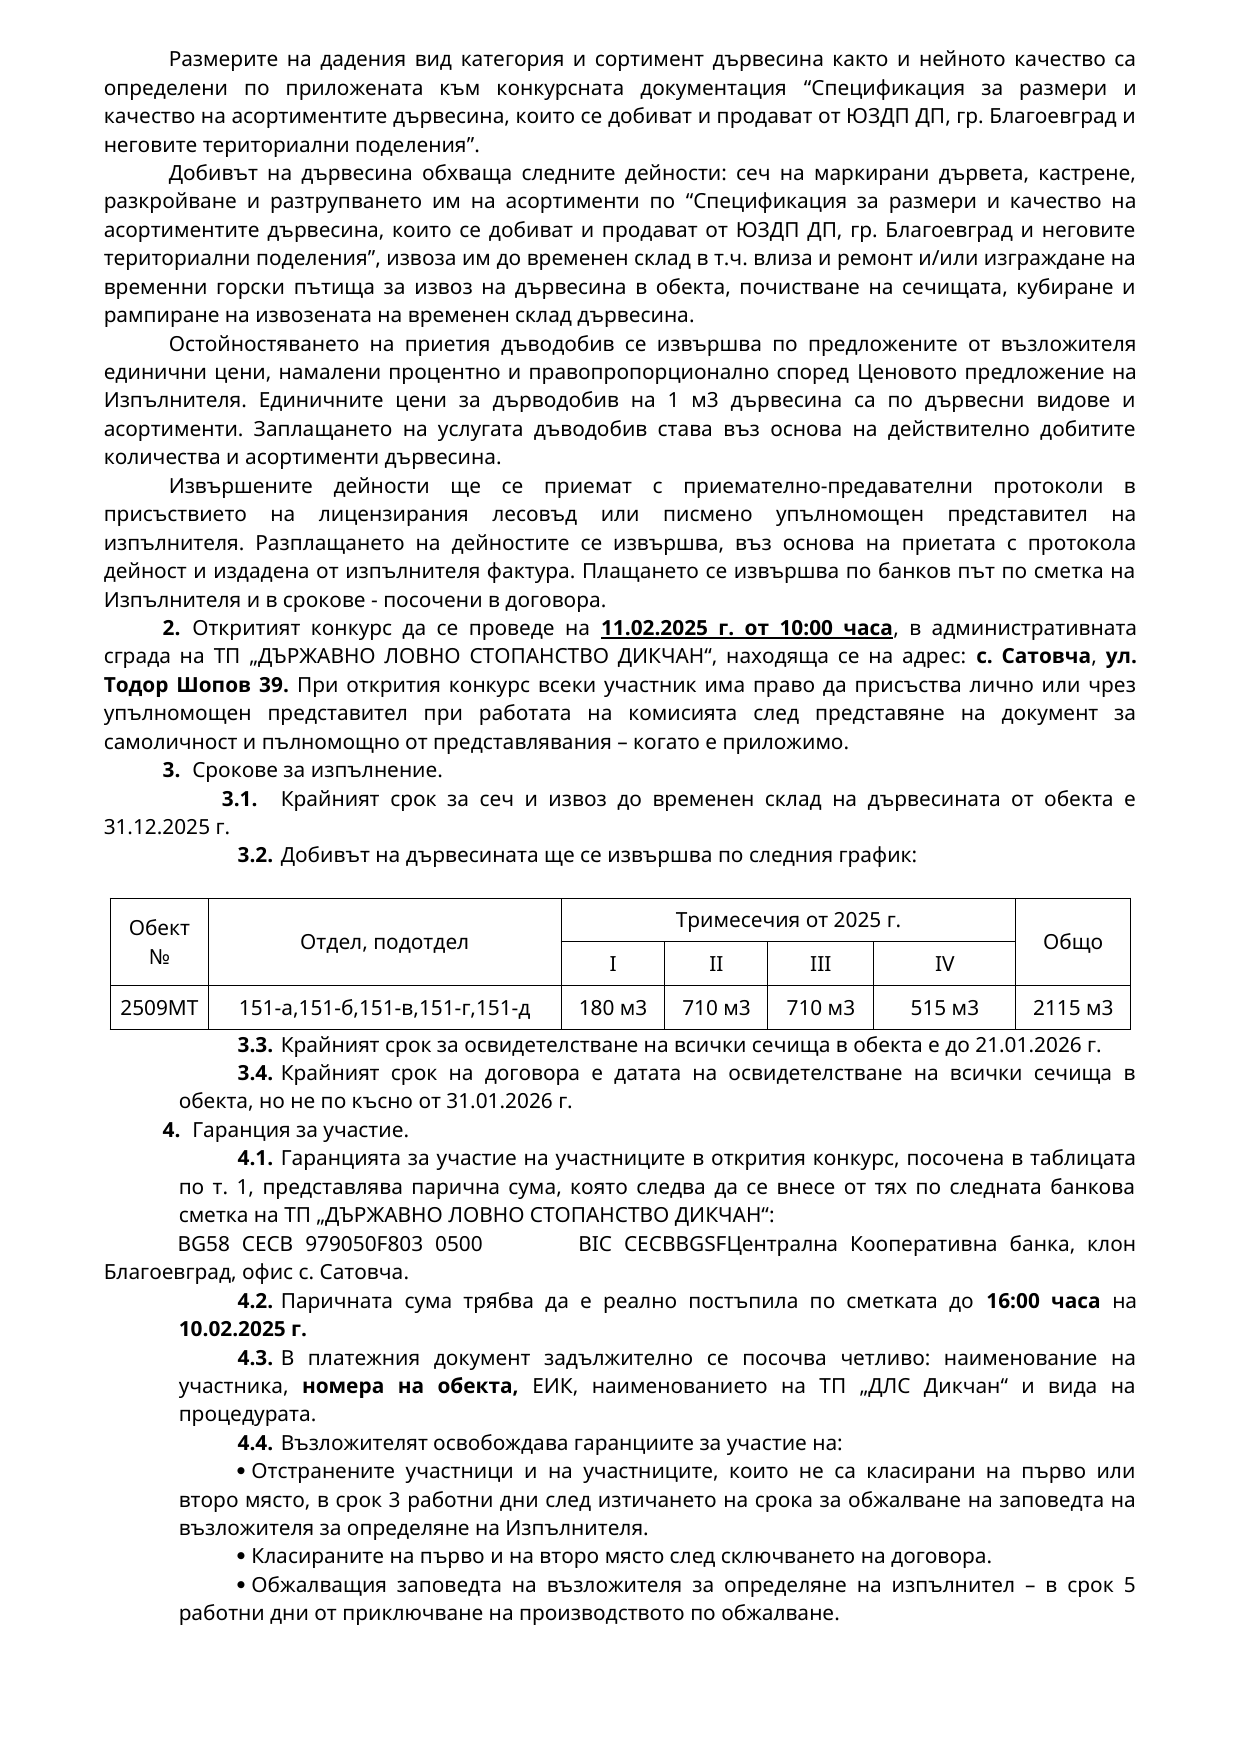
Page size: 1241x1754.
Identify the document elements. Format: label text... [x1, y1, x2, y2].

table_cell 2509МТ [111, 986, 208, 1029]
table_cell 710 м3 [665, 986, 767, 1029]
table_header Обект № [111, 899, 208, 985]
table_cell II [665, 942, 767, 985]
table_cell I [562, 942, 664, 985]
list Гаранцията за участие на участниците в открития конкурс, посочена в таблицата по т. 1, представлява парична сума, която следва да се внесе от тях по следната банкова сметка на ТП „ДЪРЖАВНО ЛОВНО СТОПАНСТВО ДИКЧАН“: [178, 1143, 1137, 1229]
list Добивът на дървесината ще се извършва по следния график: [178, 841, 1137, 869]
list Крайният срок на договора е датата на освидетелстване на всички сечища в обекта, но не по късно от 31.01.2026 г. [178, 1058, 1137, 1115]
table_cell 180 м3 [562, 986, 664, 1029]
table_cell 710 м3 [768, 986, 873, 1029]
list Отстранените участници и на участниците, които не са класирани на първо или второ място, в срок 3 работни дни след изтичането на срока за обжалване на заповедта на възложителя за определяне на Изпълнителя. [178, 1456, 1137, 1542]
table_cell IV [874, 942, 1015, 985]
list Гаранция за участие. [103, 1115, 1137, 1143]
list Крайният срок за сеч и извоз до временен склад на дървесината от обекта е 31.12.2025 г. [103, 784, 1137, 841]
table_header Общо [1016, 899, 1130, 985]
text Добивът на дървесина обхваща следните дейности: сеч на маркирани дървета, кастрене, разкройване и разтрупването им на асортименти по “Спецификация за размери и качество на асортиментите дървесина, които се добиват и продават от ЮЗДП ДП, гр. Благоевград и неговите териториални поделения”, извоза им до временен склад в т.ч. влиза и ремонт и/или изграждане на временни горски пътища за извоз на дървесина в обекта, почистване на сечищата, кубиране и рампиране на извозената на временен склад дървесина. [103, 158, 1137, 329]
list Остойностяването на приетия дъводобив се извършва по предложените от възложителя единични цени, намалени процентно и правопропорционално според Ценовото предложение на Изпълнителя. Единичните цени за дърводобив на 1 м3 дървесина са по дървесни видове и асортименти. Заплащането на услугата дъводобив става въз основа на действително добитите количества и асортименти дървесина. [103, 329, 1137, 471]
list Извършените дейности ще се приемат с приемателно-предавателни протоколи в присъствието на лицензирания лесовъд или писмено упълномощен представител на изпълнителя. Разплащането на дейностите се извършва, въз основа на приетата с протокола дейност и издадена от изпълнителя фактура. Плащането се извършва по банков път по сметка на Изпълнителя и в срокове - посочени в договора. [103, 471, 1137, 613]
table_cell 2115 м3 [1016, 986, 1130, 1029]
list В платежния документ задължително се посочва четливо: наименование на участника, номера на обекта, ЕИК, наименованието на ТП „ДЛС Дикчан“ и вида на процедурата. [178, 1343, 1137, 1428]
list Крайният срок за освидетелстване на всички сечища в обекта е до 21.01.2026 г. [178, 1030, 1137, 1058]
list Паричната сума трябва да е реално постъпила по сметката до 16:00 часа на 10.02.2025 г. [178, 1286, 1137, 1343]
list Класираните на първо и на второ място след сключването на договора. [178, 1542, 1137, 1570]
table_cell III [768, 942, 873, 985]
list Възложителят освобождава гаранциите за участие на: [178, 1428, 1137, 1456]
text Размерите на дадения вид категория и сортимент дървесина както и нейното качество са определени по приложената към конкурсната документация “Спецификация за размери и качество на асортиментите дървесина, които се добиват и продават от ЮЗДП ДП, гр. Благоевград и неговите териториални поделения”. [103, 44, 1137, 158]
table_cell 515 м3 [874, 986, 1015, 1029]
table_header Тримесечия от 2025 г. [562, 899, 1015, 941]
list Срокове за изпълнение. [103, 755, 1137, 784]
list BG58 CECB 979050F803 0500 BIC CECBBGSFЦентрална Кооперативна банка, клон Благоевград, офис с. Сатовча. [103, 1229, 1137, 1286]
list Откритият конкурс да се проведе на 11.02.2025 г. от 10:00 часа, в административната сграда на ТП „ДЪРЖАВНО ЛОВНО СТОПАНСТВО ДИКЧАН“, находяща се на адрес: с. Сатовча, ул. Тодор Шопов 39. При открития конкурс всеки участник има право да присъства лично или чрез упълномощен представител при работата на комисията след представяне на документ за самоличност и пълномощно от представлявания – когато е приложимо. [103, 613, 1137, 755]
table_header Отдел, подотдел [209, 899, 561, 985]
table_cell 151-а,151-б,151-в,151-г,151-д [209, 986, 561, 1029]
list Обжалващия заповедта на възложителя за определяне на изпълнител – в срок 5 работни дни от приключване на производството по обжалване. [178, 1570, 1137, 1627]
